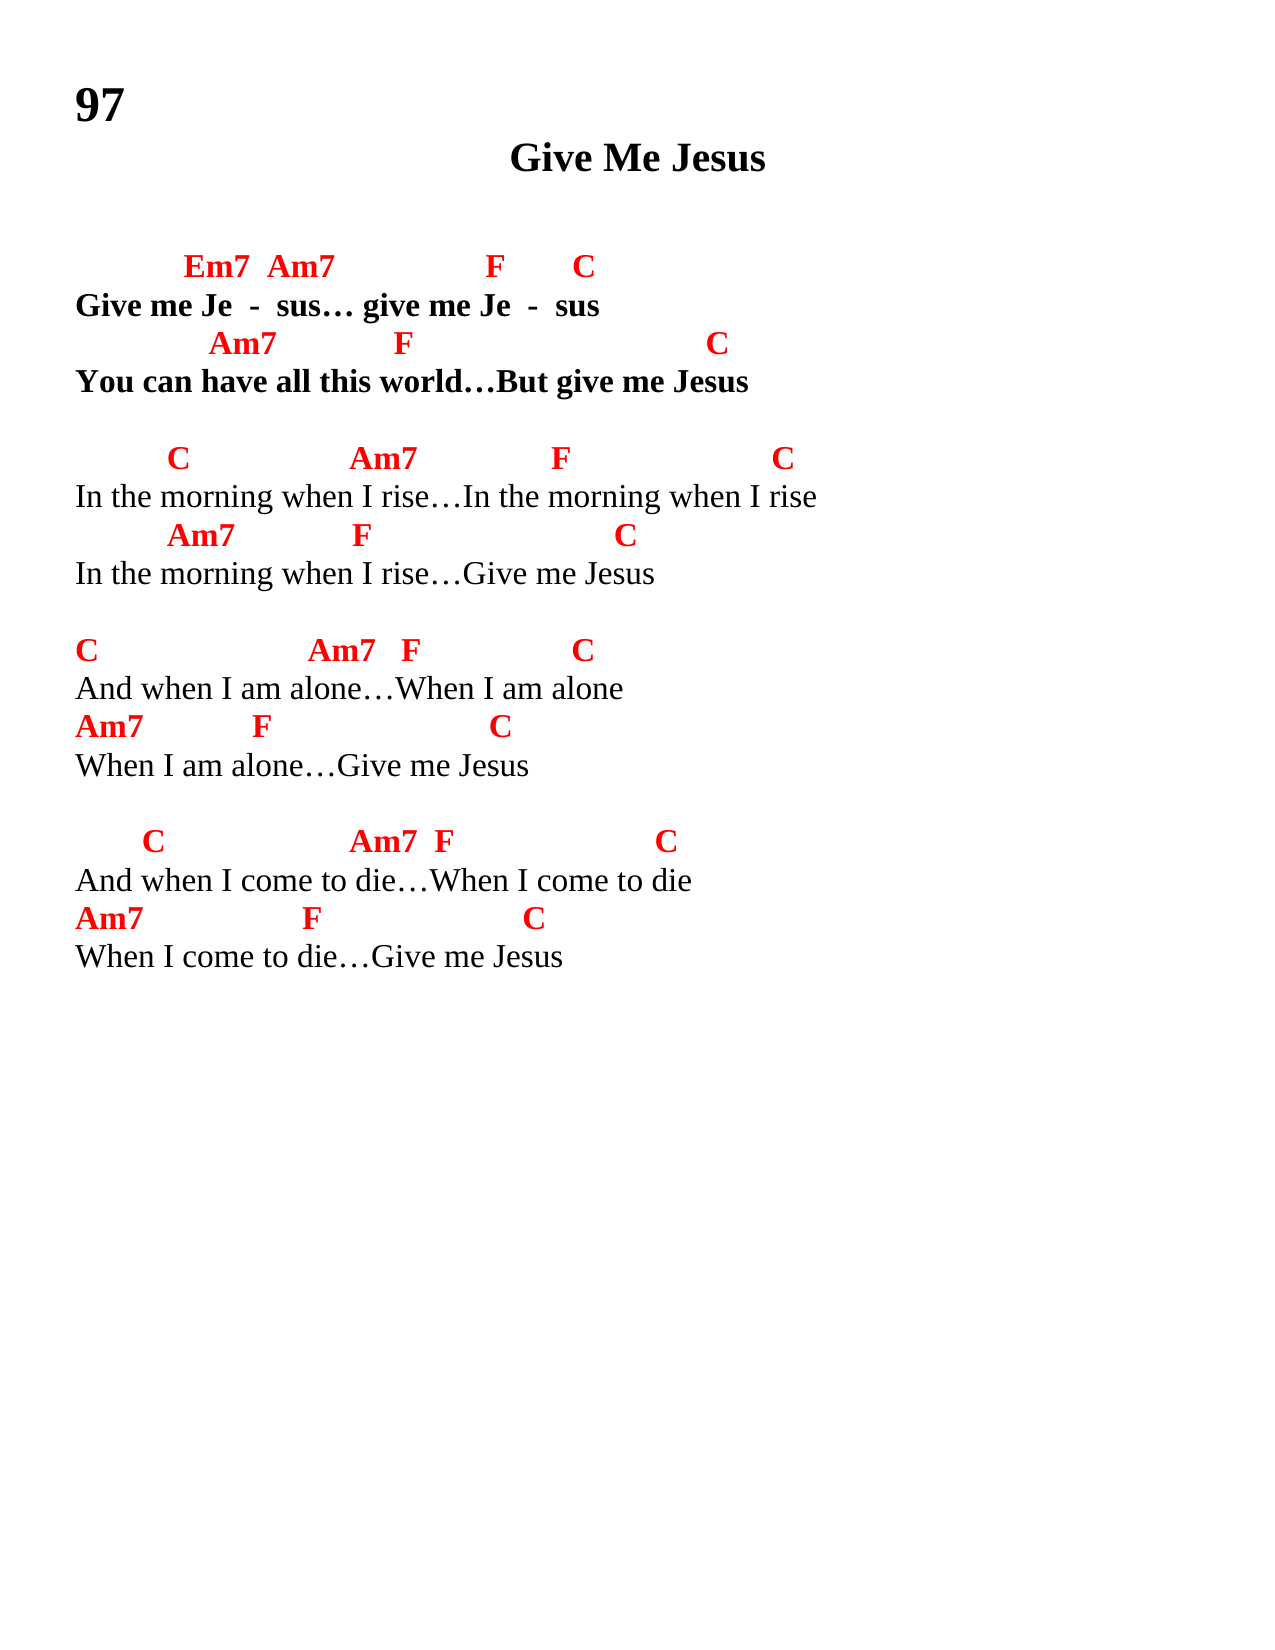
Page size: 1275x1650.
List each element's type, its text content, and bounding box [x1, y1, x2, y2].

text In the morning when I rise…Give me Jesus [75, 553, 1200, 592]
text In the morning when I rise…In the morning when I rise [75, 477, 1200, 515]
text And when I come to die…When I come to die [75, 860, 1200, 898]
text Am7 F C [75, 707, 1200, 745]
text When I come to die…Give me Jesus [75, 937, 1200, 975]
text Give me Je - sus… give me Je - sus [75, 285, 1200, 323]
text C Am7 F C [75, 438, 1200, 477]
text Am7 F C [75, 515, 1200, 553]
text Am7 F C [75, 898, 1200, 937]
text You can have all this world…But give me Jesus [75, 362, 1200, 400]
text C Am7 F C [75, 630, 1200, 668]
text Am7 F C [75, 323, 1200, 362]
text C Am7 F C [75, 822, 1200, 860]
text And when I am alone…When I am alone [75, 668, 1200, 707]
text Em7 Am7 F C [75, 247, 1200, 285]
text Give Me Jesus [75, 132, 1200, 180]
text When I am alone…Give me Jesus [75, 745, 1200, 783]
text 97 [75, 75, 1200, 132]
